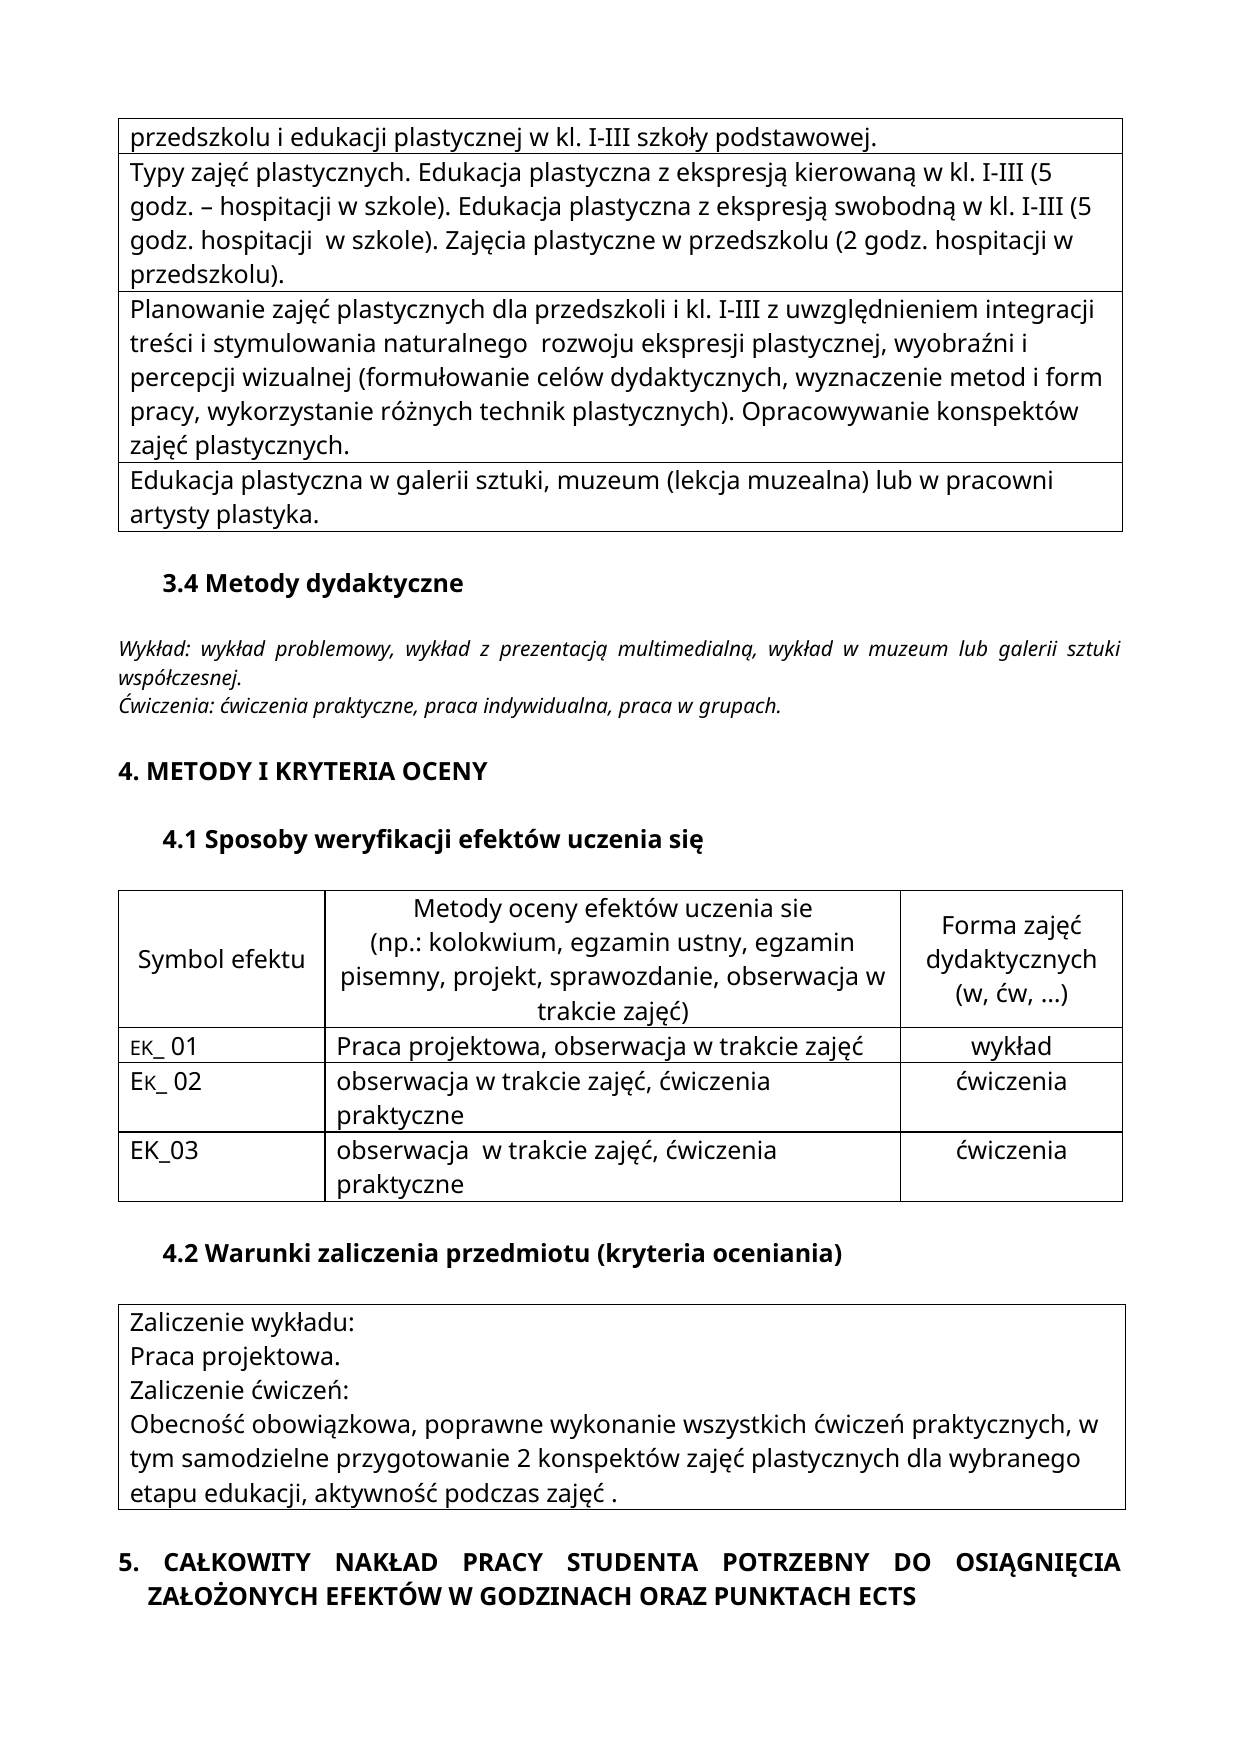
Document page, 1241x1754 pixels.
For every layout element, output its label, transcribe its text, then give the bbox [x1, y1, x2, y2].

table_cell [119, 119, 1122, 153]
table_cell Ek_ 02 [119, 1063, 324, 1131]
text Wykład: wykład problemowy, wykład z prezentacją multimedialną, wykład w muzeum lub galerii sztuki współczesnej. [118, 634, 1122, 691]
text 4.1 Sposoby weryfikacji efektów uczenia się [162, 822, 1122, 856]
table_cell Planowanie zajęć plastycznych dla przedszkoli i kl. I-III z uwzględnieniem integracji treści i stymulowania naturalnego rozwoju ekspresji plastycznej, wyobraźni i percepcji wizualnej (formułowanie celów dydaktycznych, wyznaczenie metod i form pracy, wykorzystanie różnych technik plastycznych). Opracowywanie konspektów zajęć plastycznych. [119, 292, 1122, 462]
table_cell Edukacja plastyczna w galerii sztuki, muzeum (lekcja muzealna) lub w pracowni artysty plastyka. [119, 463, 1122, 531]
table_cell ćwiczenia [901, 1063, 1122, 1131]
table_header Forma zajęć dydaktycznych (w, ćw, …) [901, 891, 1122, 1027]
table_cell ek_ 01 [119, 1028, 324, 1062]
table_cell ćwiczenia [901, 1133, 1122, 1201]
table_cell EK_03 [119, 1133, 324, 1201]
text 3.4 Metody dydaktyczne [162, 566, 1122, 600]
table_header Zaliczenie wykładu: Praca projektowa. Zaliczenie ćwiczeń: Obecność obowiązkowa, poprawne wykonanie wszystkich ćwiczeń praktycznych, w tym samodzielne przygotowanie 2 konspektów zajęć plastycznych dla wybranego etapu edukacji, aktywność podczas zajęć . [119, 1305, 1125, 1509]
text Ćwiczenia: ćwiczenia praktyczne, praca indywidualna, praca w grupach. [118, 691, 1122, 719]
table_header Metody oceny efektów uczenia sie (np.: kolokwium, egzamin ustny, egzamin pisemny, projekt, sprawozdanie, obserwacja w trakcie zajęć) [326, 891, 900, 1027]
table_cell wykład [901, 1028, 1122, 1062]
table_cell Praca projektowa, obserwacja w trakcie zajęć [326, 1028, 900, 1062]
table_cell Typy zajęć plastycznych. Edukacja plastyczna z ekspresją kierowaną w kl. I-III (5 godz. – hospitacji w szkole). Edukacja plastyczna z ekspresją swobodną w kl. I-III (5 godz. hospitacji w szkole). Zajęcia plastyczne w przedszkolu (2 godz. hospitacji w przedszkolu). [119, 154, 1122, 291]
text 4.2 Warunki zaliczenia przedmiotu (kryteria oceniania) [162, 1236, 1122, 1270]
table_cell obserwacja w trakcie zajęć, ćwiczenia praktyczne [326, 1063, 900, 1131]
table_header Symbol efektu [119, 891, 324, 1027]
table_cell obserwacja w trakcie zajęć, ćwiczenia praktyczne [326, 1133, 900, 1201]
text 4. METODY I KRYTERIA OCENY [118, 754, 1122, 788]
text 5. CAŁKOWITY NAKŁAD PRACY STUDENTA POTRZEBNY DO OSIĄGNIĘCIA ZAŁOŻONYCH EFEKTÓW W GODZINACH ORAZ PUNKTACH ECTS [118, 1544, 1122, 1612]
